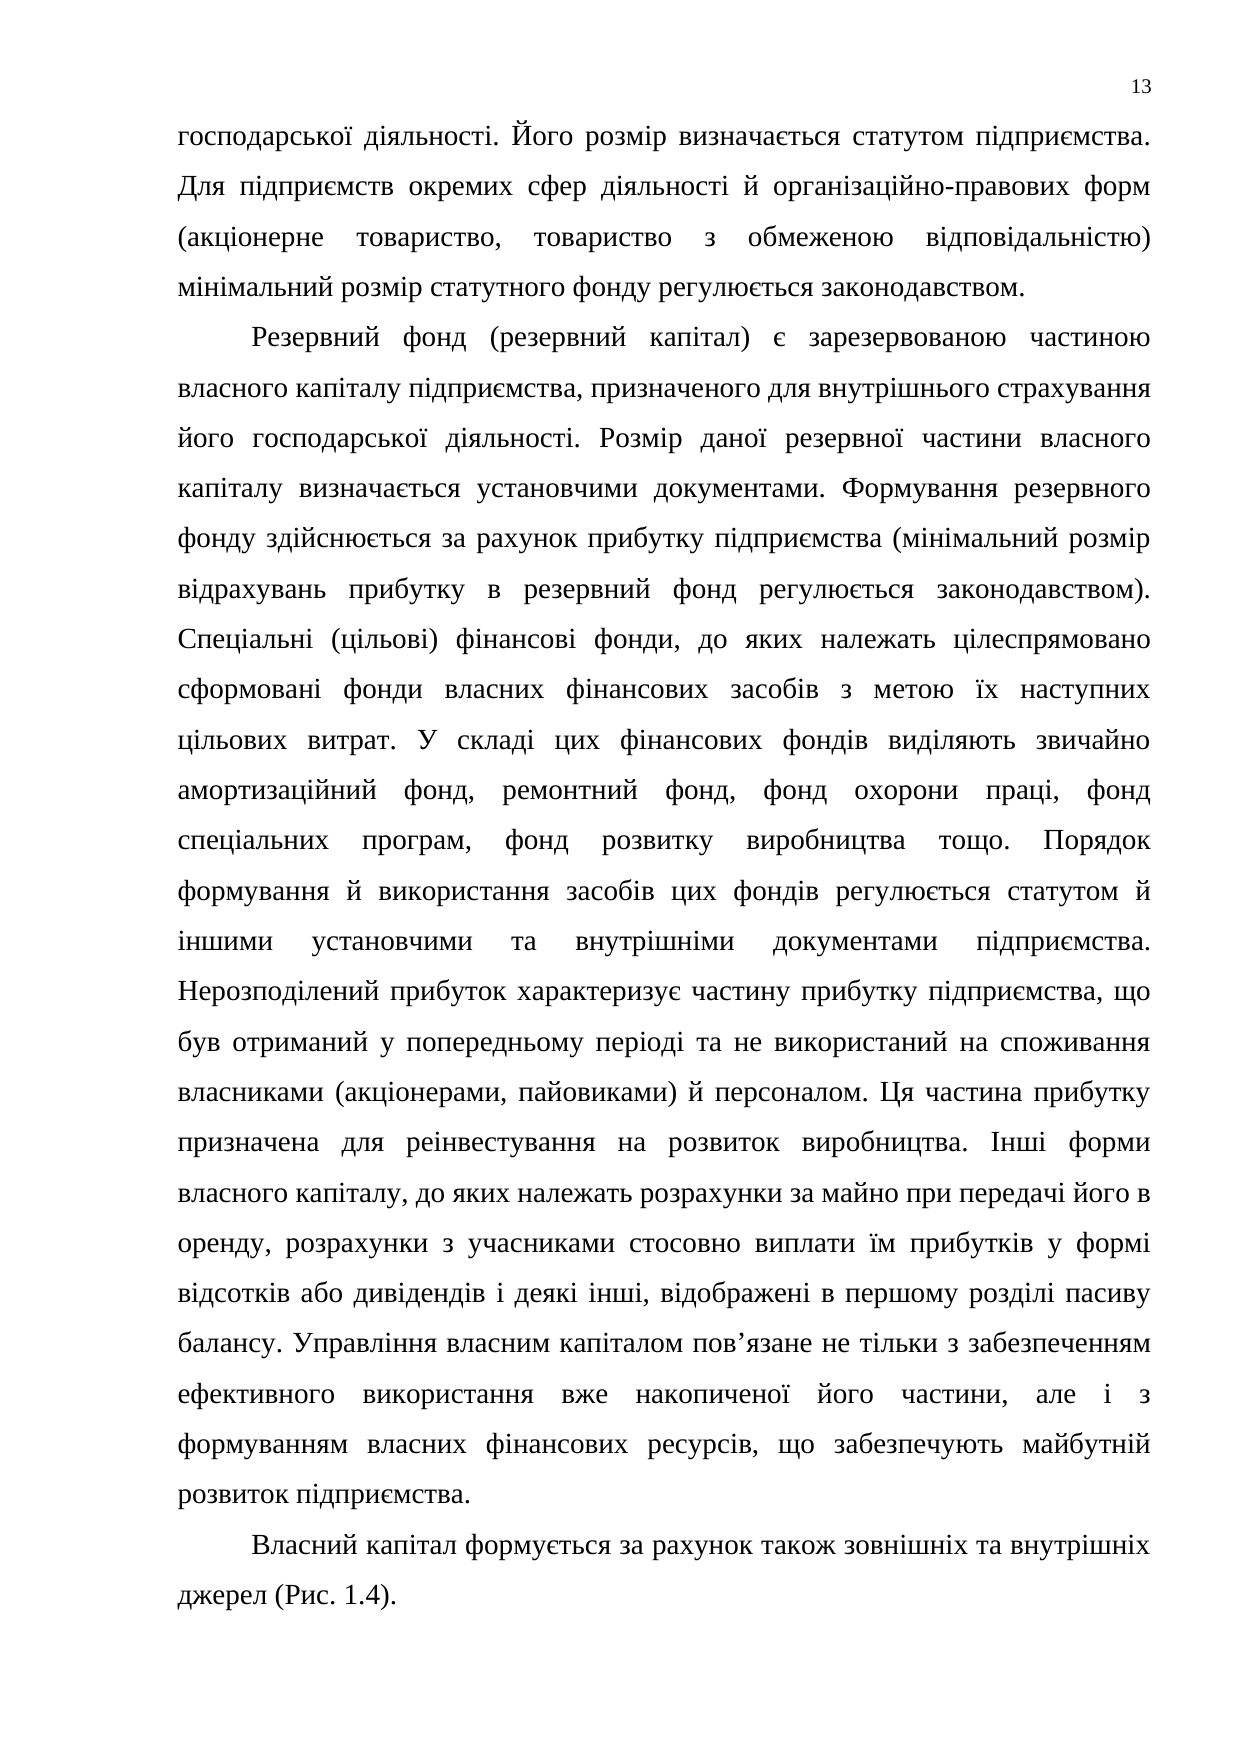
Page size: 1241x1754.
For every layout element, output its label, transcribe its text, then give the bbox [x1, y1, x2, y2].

text Резервний фонд (резервний капітал) є зарезервованою частиною власного капіталу підприємства, призначеного для внутрішнього страхування його господарської діяльності. Розмір даної резервної частини власного капіталу визначається установчими документами. Формування резервного фонду здійснюється за рахунок прибутку підприємства (мінімальний розмір відрахувань прибутку в резервний фонд регулюється законодавством). Спеціальні (цільові) фінансові фонди, до яких належать цілеспрямовано сформовані фонди власних фінансових засобів з метою їх наступних цільових витрат. У складі цих фінансових фондів виділяють звичайно амортизаційний фонд, ремонтний фонд, фонд охорони праці, фонд спеціальних програм, фонд розвитку виробництва тощо. Порядок формування й використання засобів цих фондів регулюється статутом й іншими установчими та внутрішніми документами підприємства. Нерозподілений прибуток характеризує частину прибутку підприємства, що був отриманий у попередньому періоді та не використаний на споживання власниками (акціонерами, пайовиками) й персоналом. Ця частина прибутку призначена для реінвестування на розвиток виробництва. Інші форми власного капіталу, до яких належать розрахунки за майно при передачі його в оренду, розрахунки з учасниками стосовно виплати їм прибутків у формі відсотків або дивідендів і деякі інші, відображені в першому розділі пасиву балансу. Управління власним капіталом пов’язане не тільки з забезпеченням ефективного використання вже накопиченої його частини, але і з формуванням власних фінансових ресурсів, що забезпечують майбутній розвиток підприємства. [177, 319, 1152, 1510]
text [177, 118, 1152, 303]
text Власний капітал формується за рахунок також зовнішніх та внутрішніх джерел (Рис. 1.4). [177, 1527, 1152, 1611]
